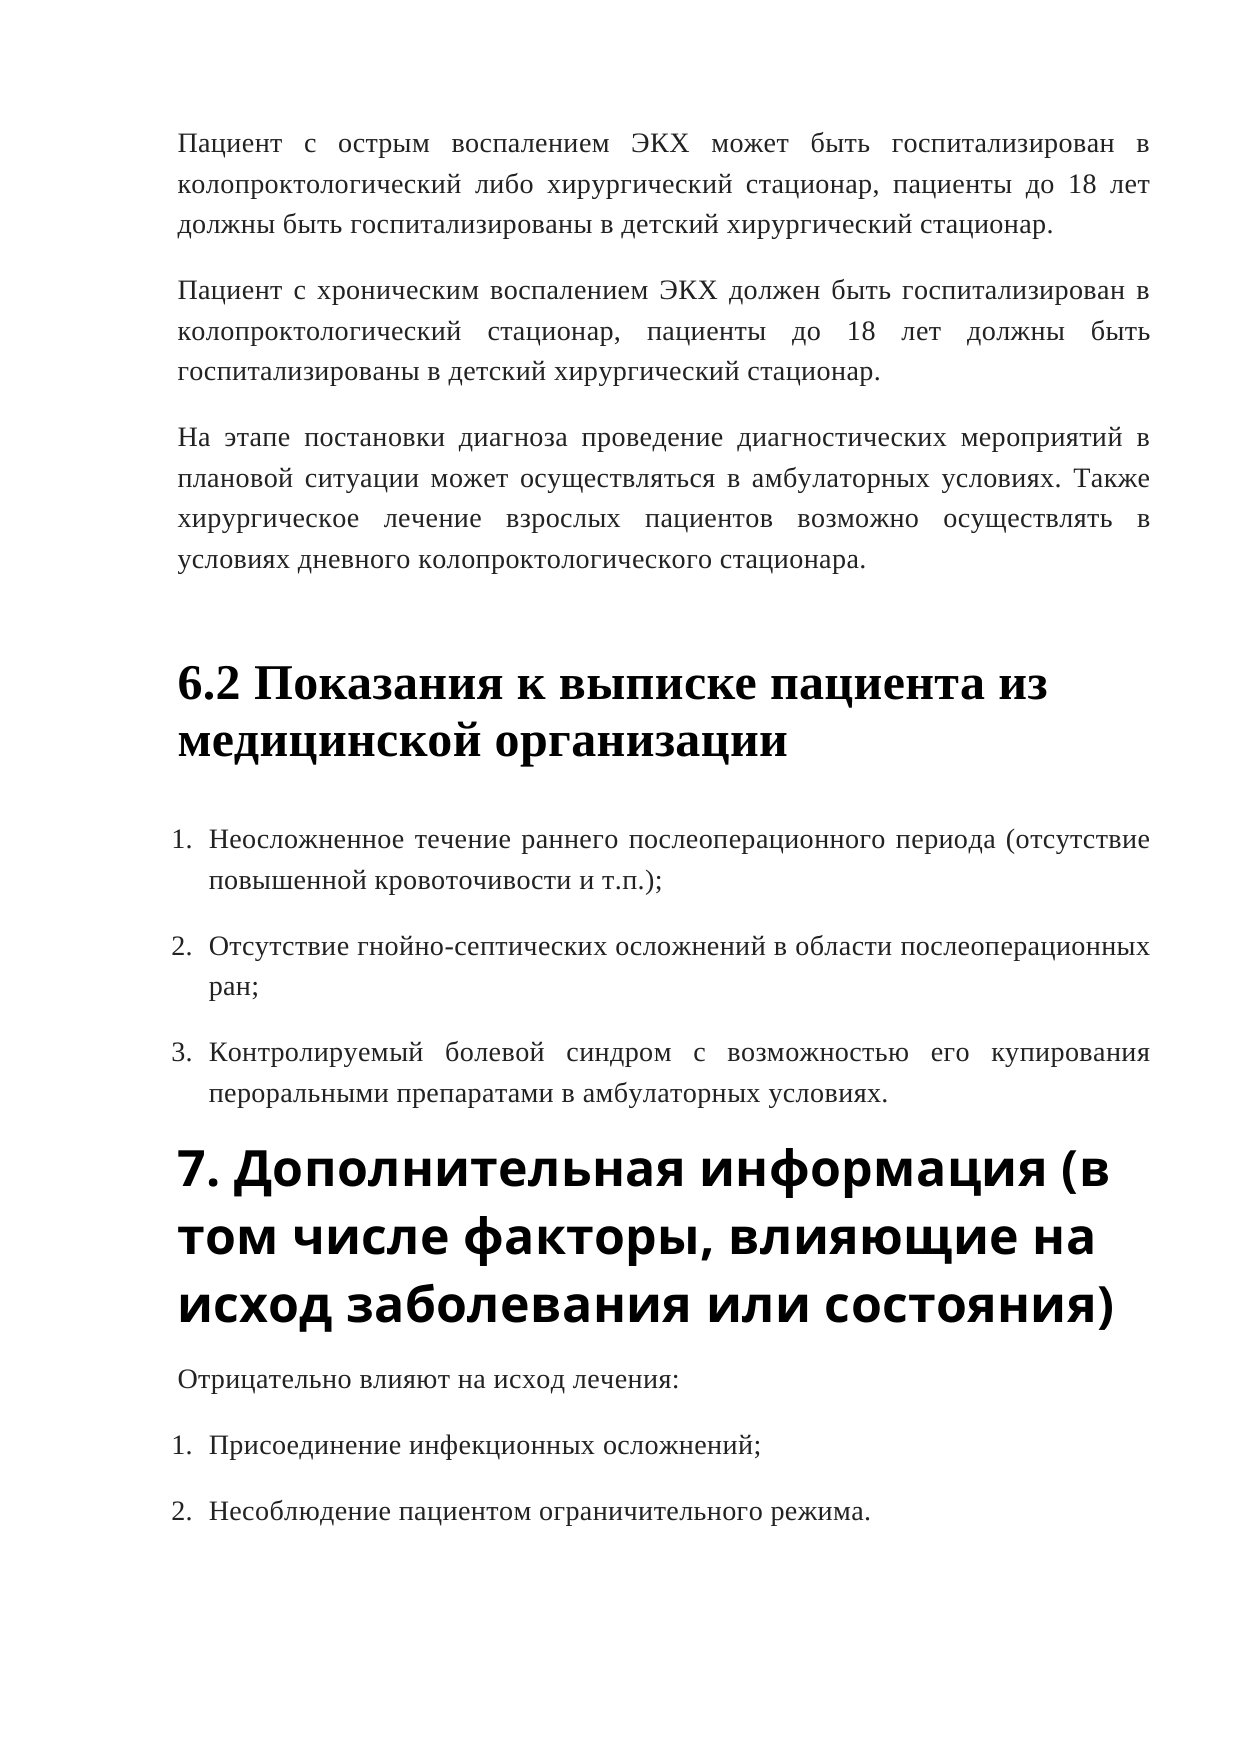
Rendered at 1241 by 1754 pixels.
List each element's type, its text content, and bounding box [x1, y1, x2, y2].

text На этапе постановки диагноза проведение диагностических мероприятий в плановой ситуации может осуществляться в амбулаторных условиях. Также хирургическое лечение взрослых пациентов возможно осуществлять в условиях дневного колопроктологического стационара. [177, 412, 1152, 574]
list Несоблюдение пациентом ограничительного режима. [171, 1485, 1152, 1526]
text 6.2 Показания к выписке пациента из медицинской организации [177, 652, 1152, 767]
list Контролируемый болевой синдром с возможностью его купирования пероральными препаратами в амбулаторных условиях. [171, 1027, 1152, 1108]
text Пациент с хроническим воспалением ЭКХ должен быть госпитализирован в колопроктологический стационар, пациенты до 18 лет должны быть госпитализированы в детский хирургический стационар. [177, 265, 1152, 387]
text Пациент с острым воспалением ЭКХ может быть госпитализирован в колопроктологический либо хирургический стационар, пациенты до 18 лет должны быть госпитализированы в детский хирургический стационар. [177, 118, 1152, 240]
text 7. Дополнительная информация (в том числе факторы, влияющие на исход заболевания или состояния) [177, 1133, 1152, 1337]
text Отрицательно влияют на исход лечения: [177, 1354, 1152, 1395]
list Неосложненное течение раннего послеоперационного периода (отсутствие повышенной кровоточивости и т.п.); [171, 814, 1152, 896]
list Присоединение инфекционных осложнений; [171, 1420, 1152, 1460]
list Отсутствие гнойно-септических осложнений в области послеоперационных ран; [171, 921, 1152, 1002]
